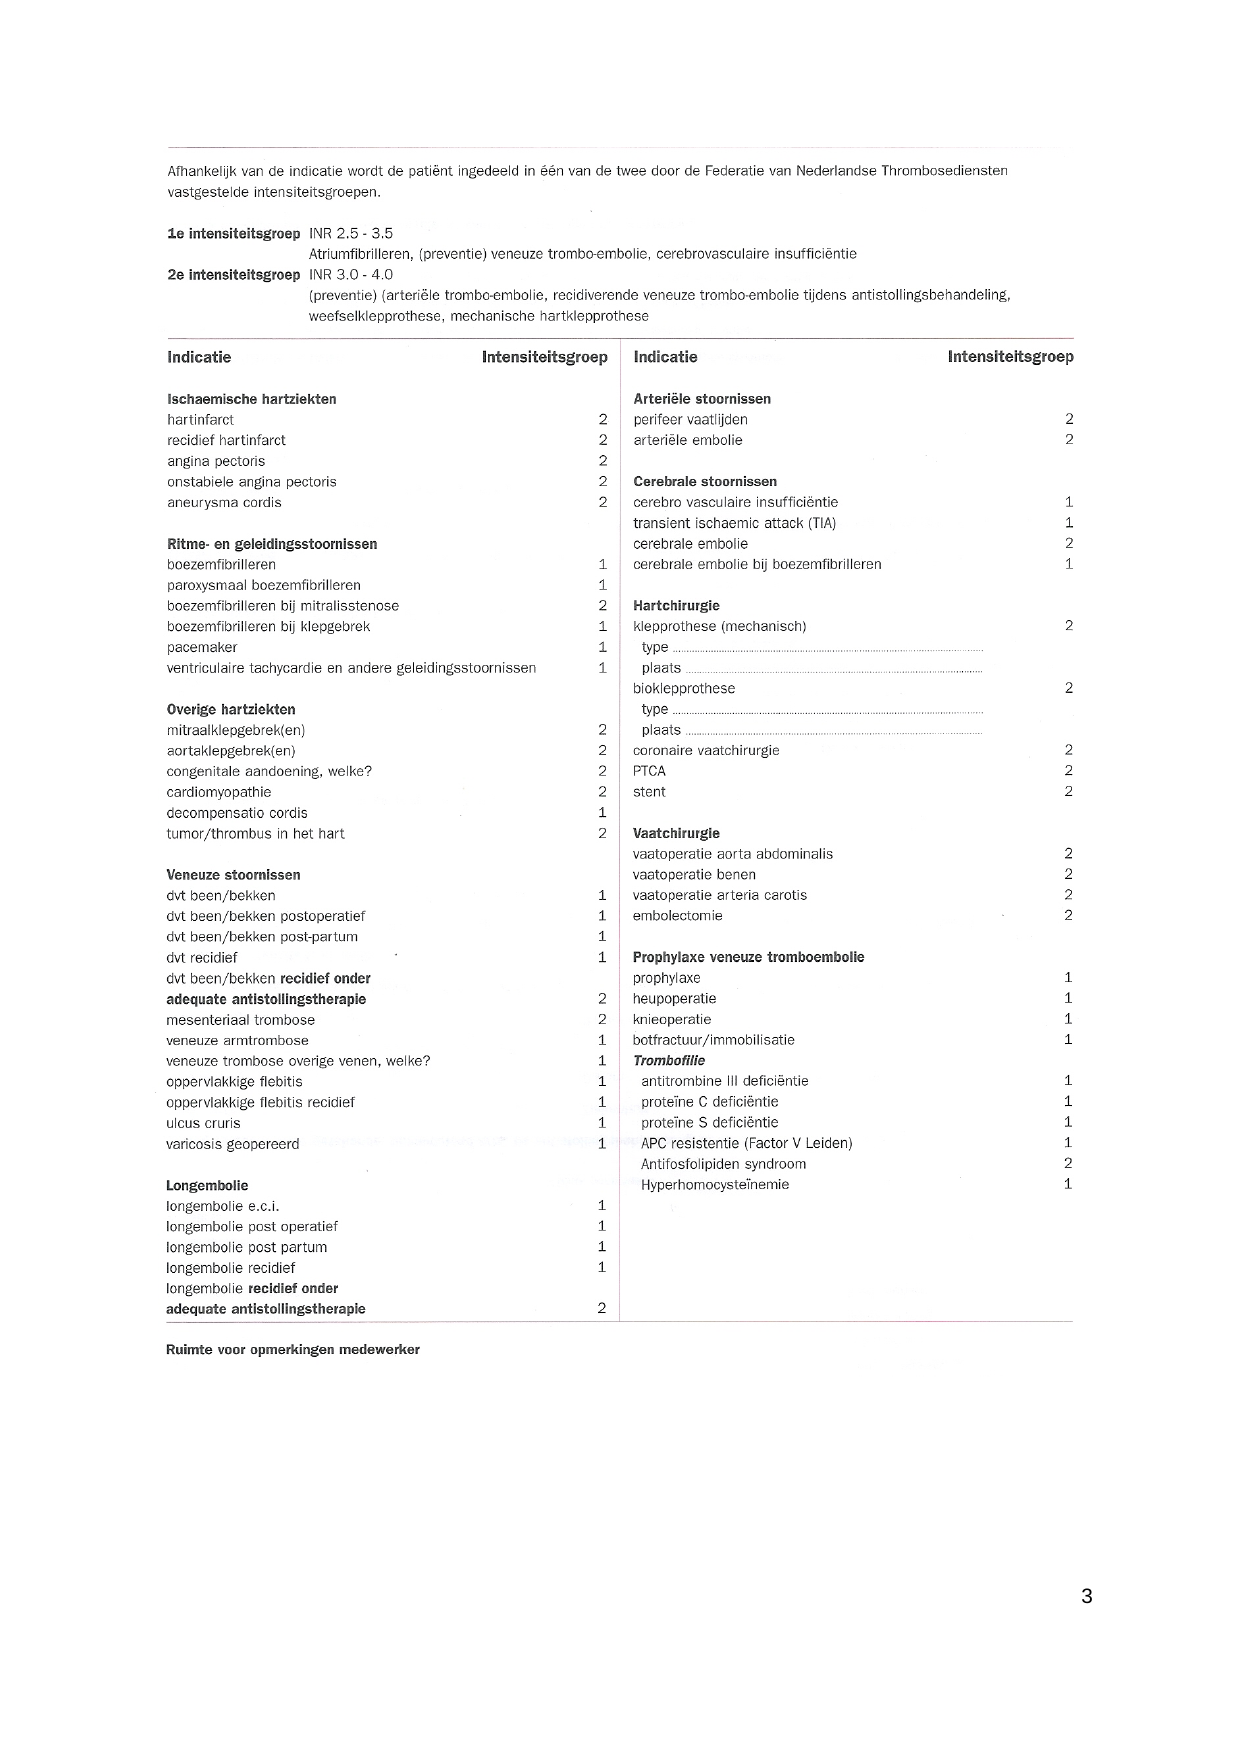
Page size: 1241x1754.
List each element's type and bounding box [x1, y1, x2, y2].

picture [147, 147, 1093, 1377]
